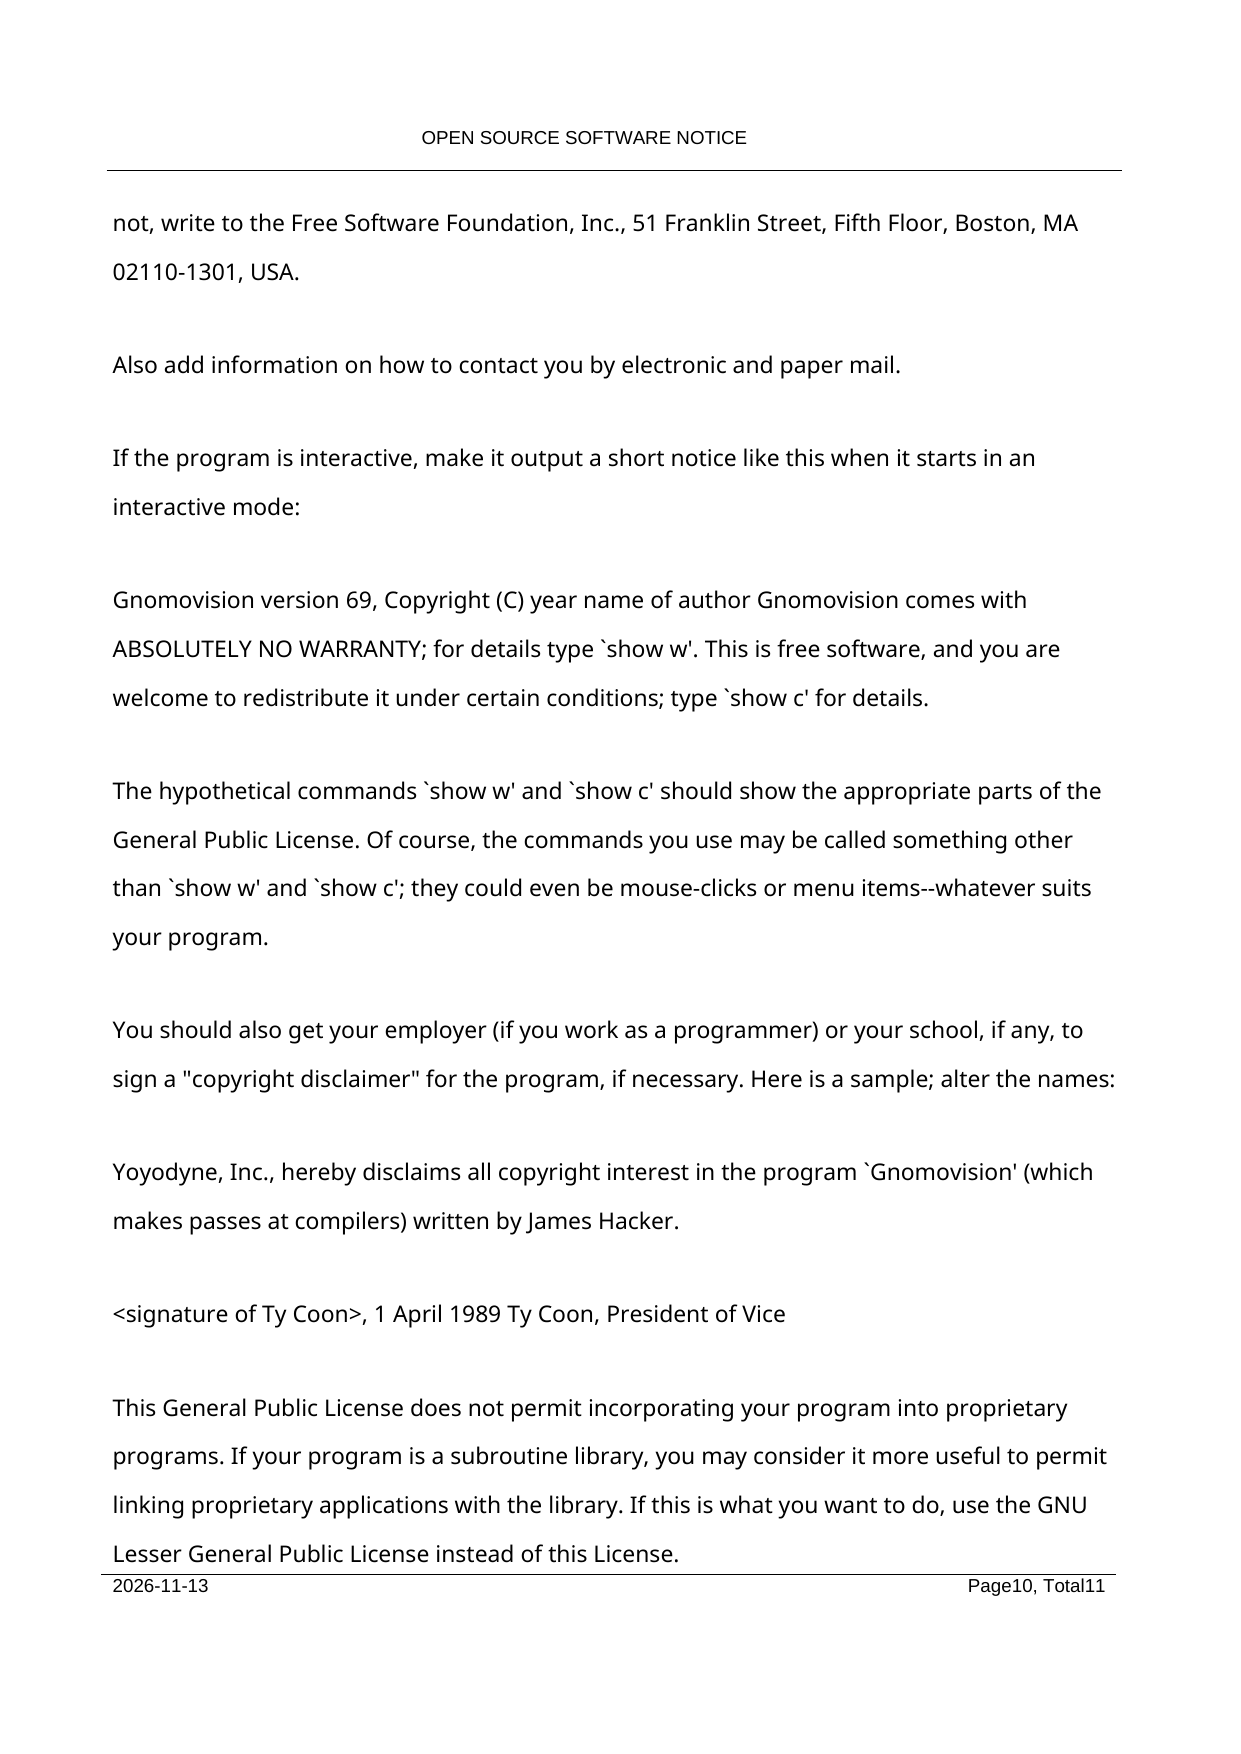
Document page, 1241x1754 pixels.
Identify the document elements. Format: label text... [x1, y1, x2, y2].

text <signature of Ty Coon>, 1 April 1989 Ty Coon, President of Vice [112, 1298, 1128, 1330]
text Also add information on how to contact you by electronic and paper mail. [112, 348, 1128, 381]
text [112, 206, 1128, 288]
text This General Public License does not permit incorporating your program into proprietary programs. If your program is a subroutine library, you may consider it more useful to permit linking proprietary applications with the library. If this is what you want to do, use the GNU Lesser General Public License instead of this License. [112, 1391, 1128, 1570]
text Gnomovision version 69, Copyright (C) year name of author Gnomovision comes with ABSOLUTELY NO WARRANTY; for details type `show w'. This is free software, and you are welcome to redistribute it under certain conditions; type `show c' for details. [112, 583, 1128, 713]
text Yoyodyne, Inc., hereby disclaims all copyright interest in the program `Gnomovision' (which makes passes at compilers) written by James Hacker. [112, 1156, 1128, 1237]
text The hypothetical commands `show w' and `show c' should show the appropriate parts of the General Public License. Of course, the commands you use may be called something other than `show w' and `show c'; they could even be mouse-clicks or menu items--whatever suits your program. [112, 774, 1128, 953]
text If the program is interactive, make it output a short notice like this when it starts in an interactive mode: [112, 442, 1128, 523]
text You should also get your employer (if you work as a programmer) or your school, if any, to sign a "copyright disclaimer" for the program, if necessary. Here is a sample; alter the names: [112, 1014, 1128, 1095]
